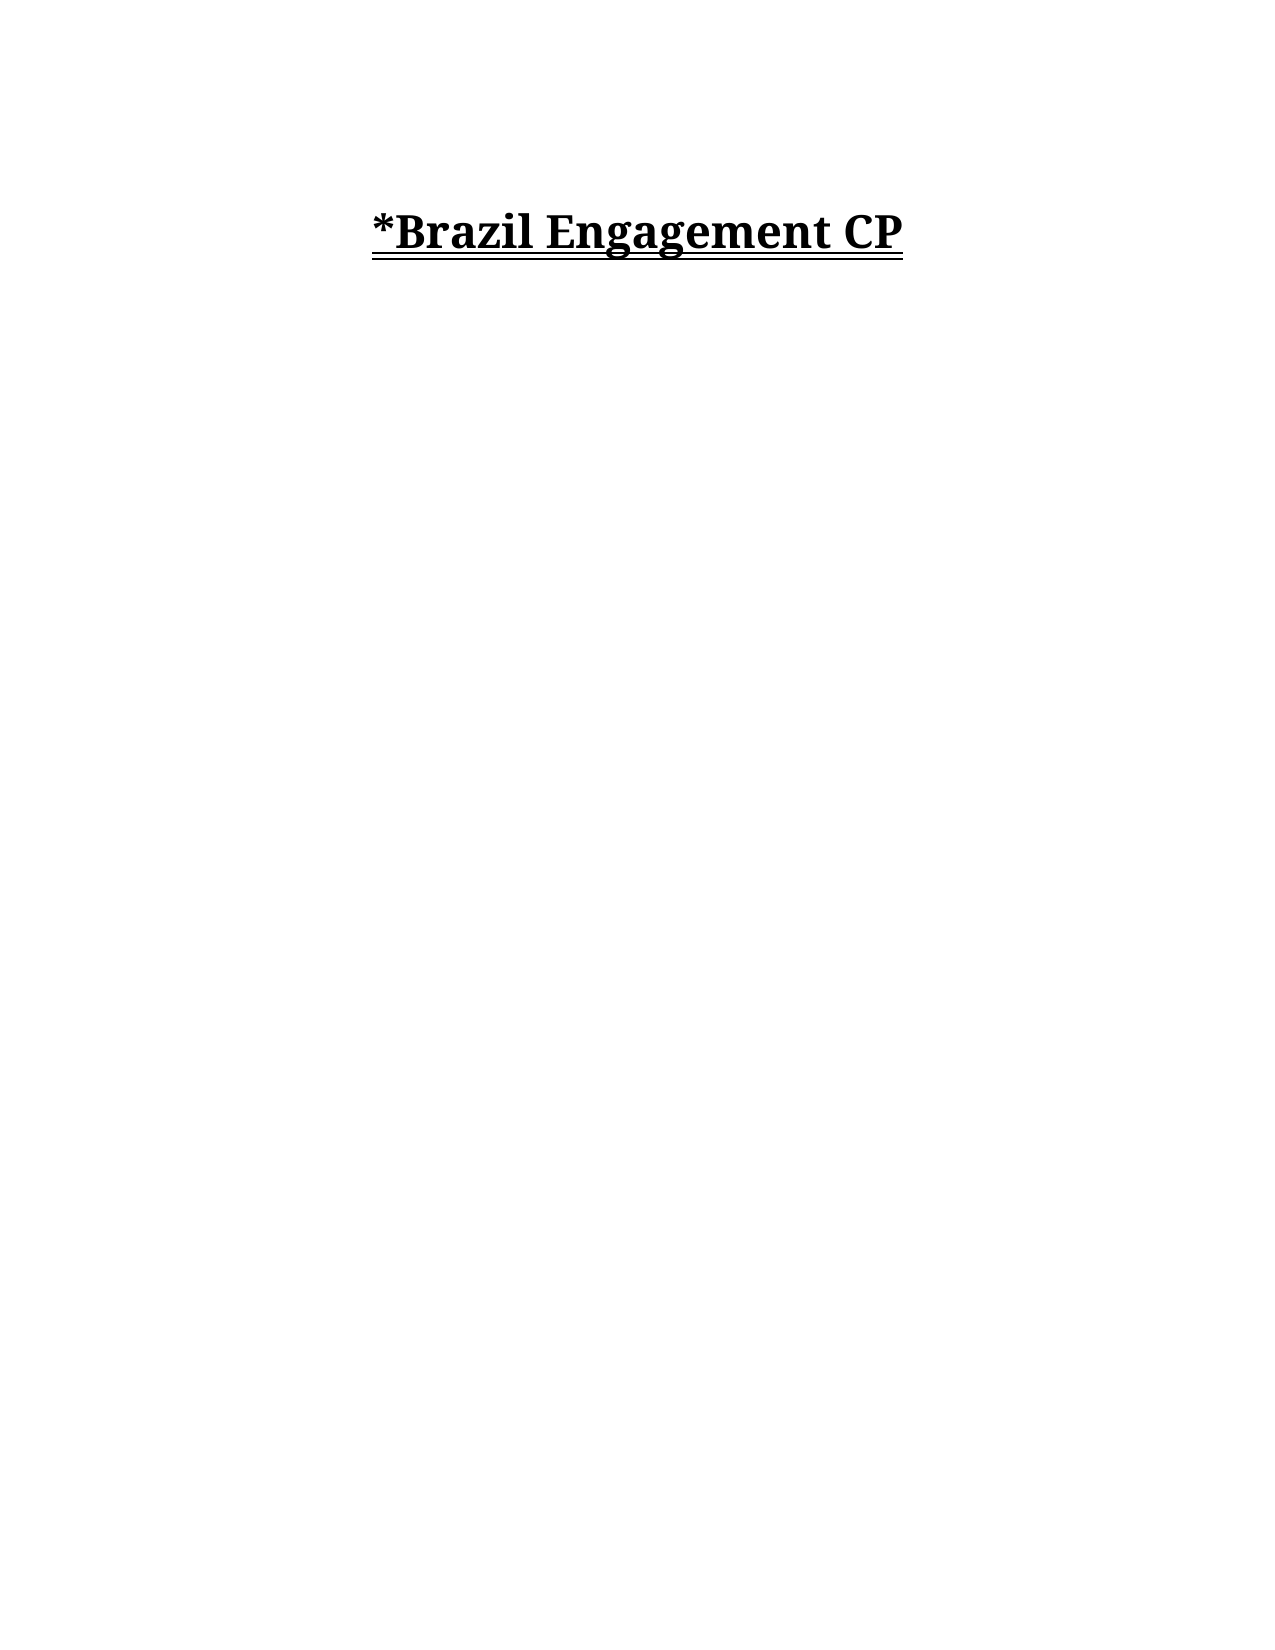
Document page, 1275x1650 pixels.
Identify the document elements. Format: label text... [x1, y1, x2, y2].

subtitle *Brazil Engagement CP [150, 200, 1125, 262]
